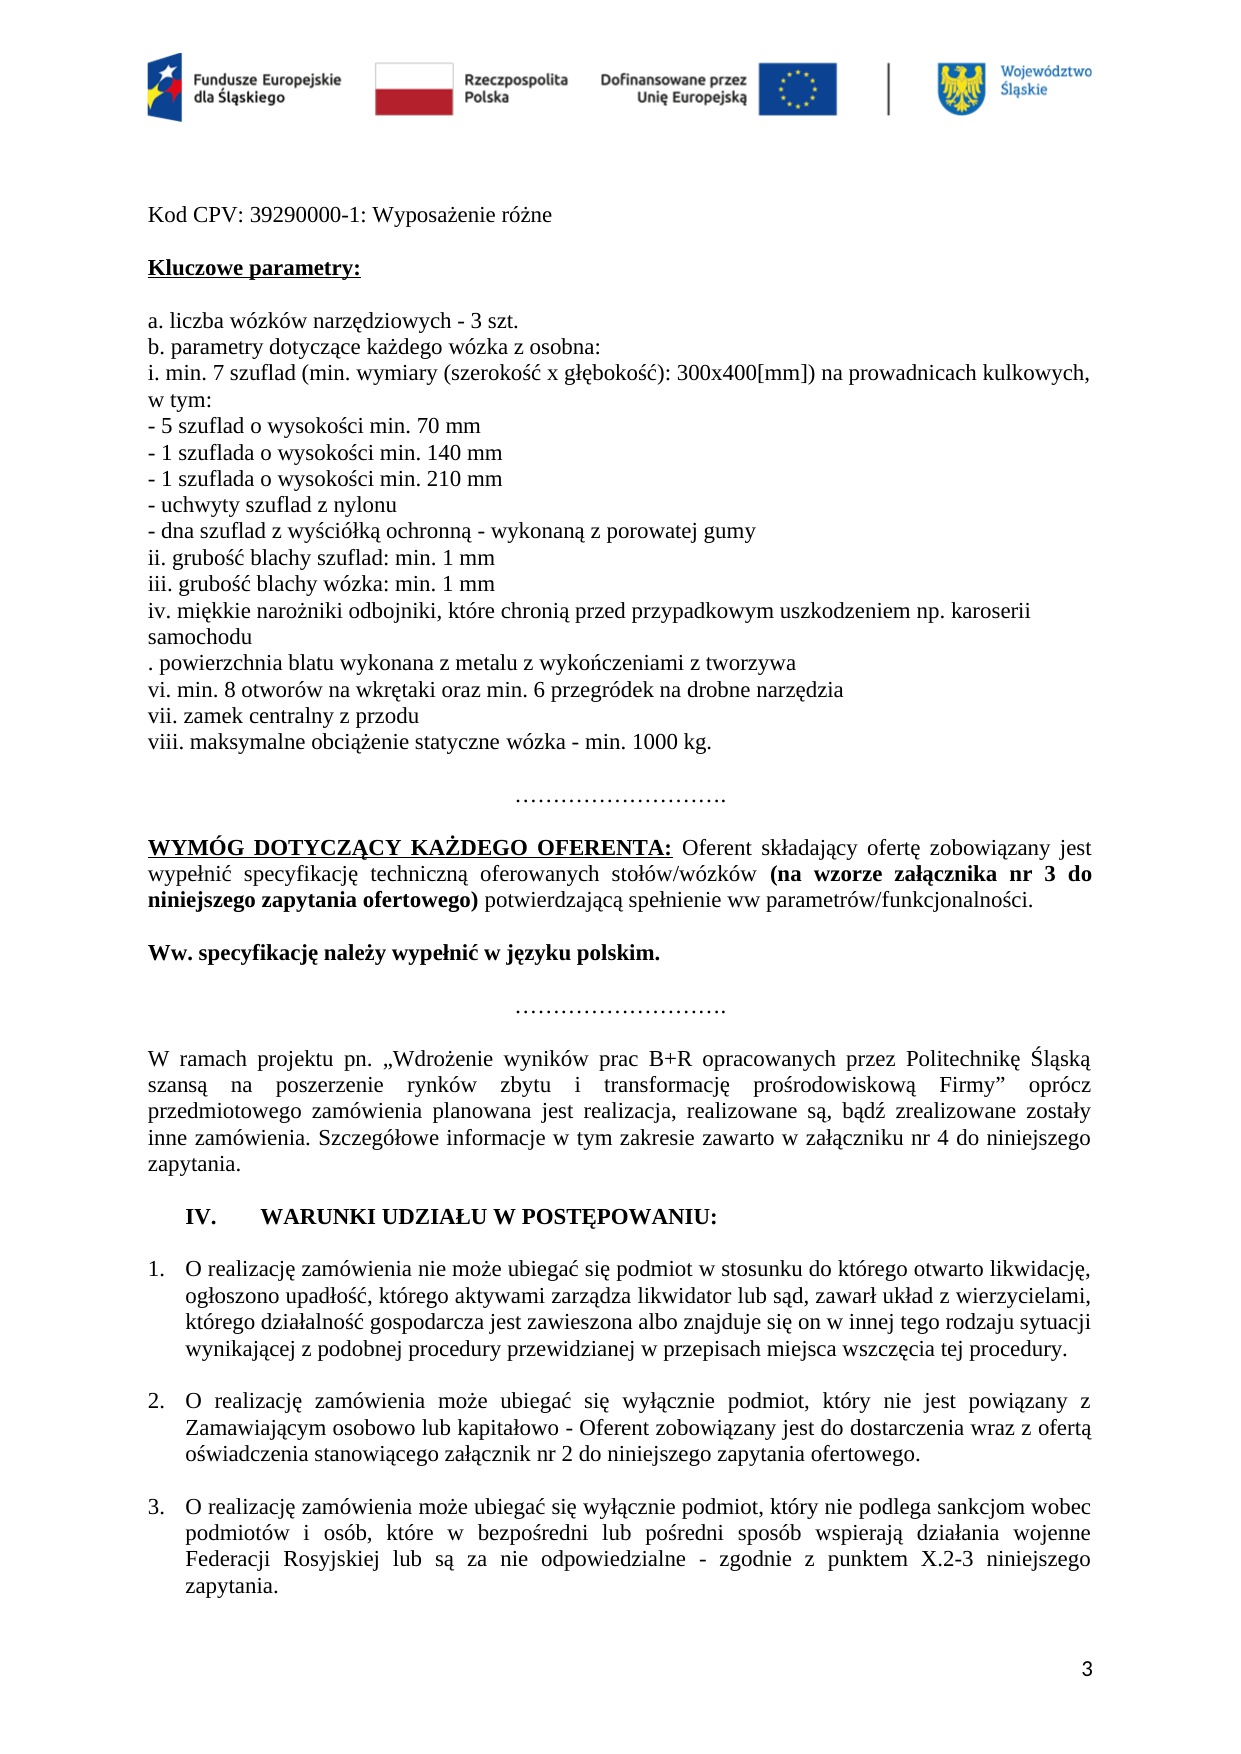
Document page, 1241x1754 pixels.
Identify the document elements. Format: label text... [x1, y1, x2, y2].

text b. parametry dotyczące każdego wózka z osobna: [148, 333, 1093, 359]
list O realizację zamówienia może ubiegać się wyłącznie podmiot, który nie podlega sankcjom wobec podmiotów i osób, które w bezpośredni lub pośredni sposób wspierają działania wojenne Federacji Rosyjskiej lub są za nie odpowiedzialne - zgodnie z punktem X.2-3 niniejszego zapytania. [148, 1493, 1093, 1598]
text ………………………. [148, 781, 1093, 807]
text iv. miękkie narożniki odbojniki, które chronią przed przypadkowym uszkodzeniem np. karoserii samochodu [148, 597, 1093, 649]
text - dna szuflad z wyściółką ochronną - wykonaną z porowatej gumy [148, 518, 1093, 544]
text W ramach projektu pn. „Wdrożenie wyników prac B+R opracowanych przez Politechnikę Śląską szansą na poszerzenie rynków zbytu i transformację prośrodowiskową Firmy” oprócz przedmiotowego zamówienia planowana jest realizacja, realizowane są, bądź zrealizowane zostały inne zamówienia. Szczegółowe informacje w tym zakresie zawarto w załączniku nr 4 do niniejszego zapytania. [148, 1045, 1093, 1176]
list O realizację zamówienia nie może ubiegać się podmiot w stosunku do którego otwarto likwidację, ogłoszono upadłość, którego aktywami zarządza likwidator lub sąd, zawarł układ z wierzycielami, którego działalność gospodarcza jest zawieszona albo znajduje się on w innej tego rodzaju sytuacji wynikającej z podobnej procedury przewidzianej w przepisach miejsca wszczęcia tej procedury. [148, 1256, 1093, 1361]
text . powierzchnia blatu wykonana z metalu z wykończeniami z tworzywa [148, 649, 1093, 676]
text - uchwyty szuflad z nylonu [148, 491, 1093, 518]
text - 1 szuflada o wysokości min. 210 mm [148, 465, 1093, 491]
picture [147, 53, 1092, 122]
text - 1 szuflada o wysokości min. 140 mm [148, 438, 1093, 465]
text Kod CPV: 39290000-1: Wyposażenie różne [148, 201, 1093, 228]
text Ww. specyfikację należy wypełnić w języku polskim. [148, 939, 1093, 966]
text viii. maksymalne obciążenie statyczne wózka - min. 1000 kg. [148, 728, 1093, 755]
text WYMÓG DOTYCZĄCY KAŻDEGO OFERENTA: Oferent składający ofertę zobowiązany jest wypełnić specyfikację techniczną oferowanych stołów/wózków (na wzorze załącznika nr 3 do niniejszego zapytania ofertowego) potwierdzającą spełnienie ww parametrów/funkcjonalności. [148, 834, 1093, 913]
list WARUNKI UDZIAŁU W POSTĘPOWANIU: [185, 1203, 1093, 1229]
text i. min. 7 szuflad (min. wymiary (szerokość x głębokość): 300x400[mm]) na prowadnicach kulkowych, w tym: [148, 359, 1093, 412]
text iii. grubość blachy wózka: min. 1 mm [148, 570, 1093, 597]
text ………………………. [148, 992, 1093, 1018]
text Kluczowe parametry: [148, 254, 1093, 280]
text - 5 szuflad o wysokości min. 70 mm [148, 412, 1093, 438]
text vi. min. 8 otworów na wkrętaki oraz min. 6 przegródek na drobne narzędzia [148, 676, 1093, 702]
text ii. grubość blachy szuflad: min. 1 mm [148, 544, 1093, 570]
text a. liczba wózków narzędziowych - 3 szt. [148, 307, 1093, 333]
list O realizację zamówienia może ubiegać się wyłącznie podmiot, który nie jest powiązany z Zamawiającym osobowo lub kapitałowo - Oferent zobowiązany jest do dostarczenia wraz z ofertą oświadczenia stanowiącego załącznik nr 2 do niniejszego zapytania ofertowego. [148, 1387, 1093, 1466]
text vii. zamek centralny z przodu [148, 702, 1093, 728]
